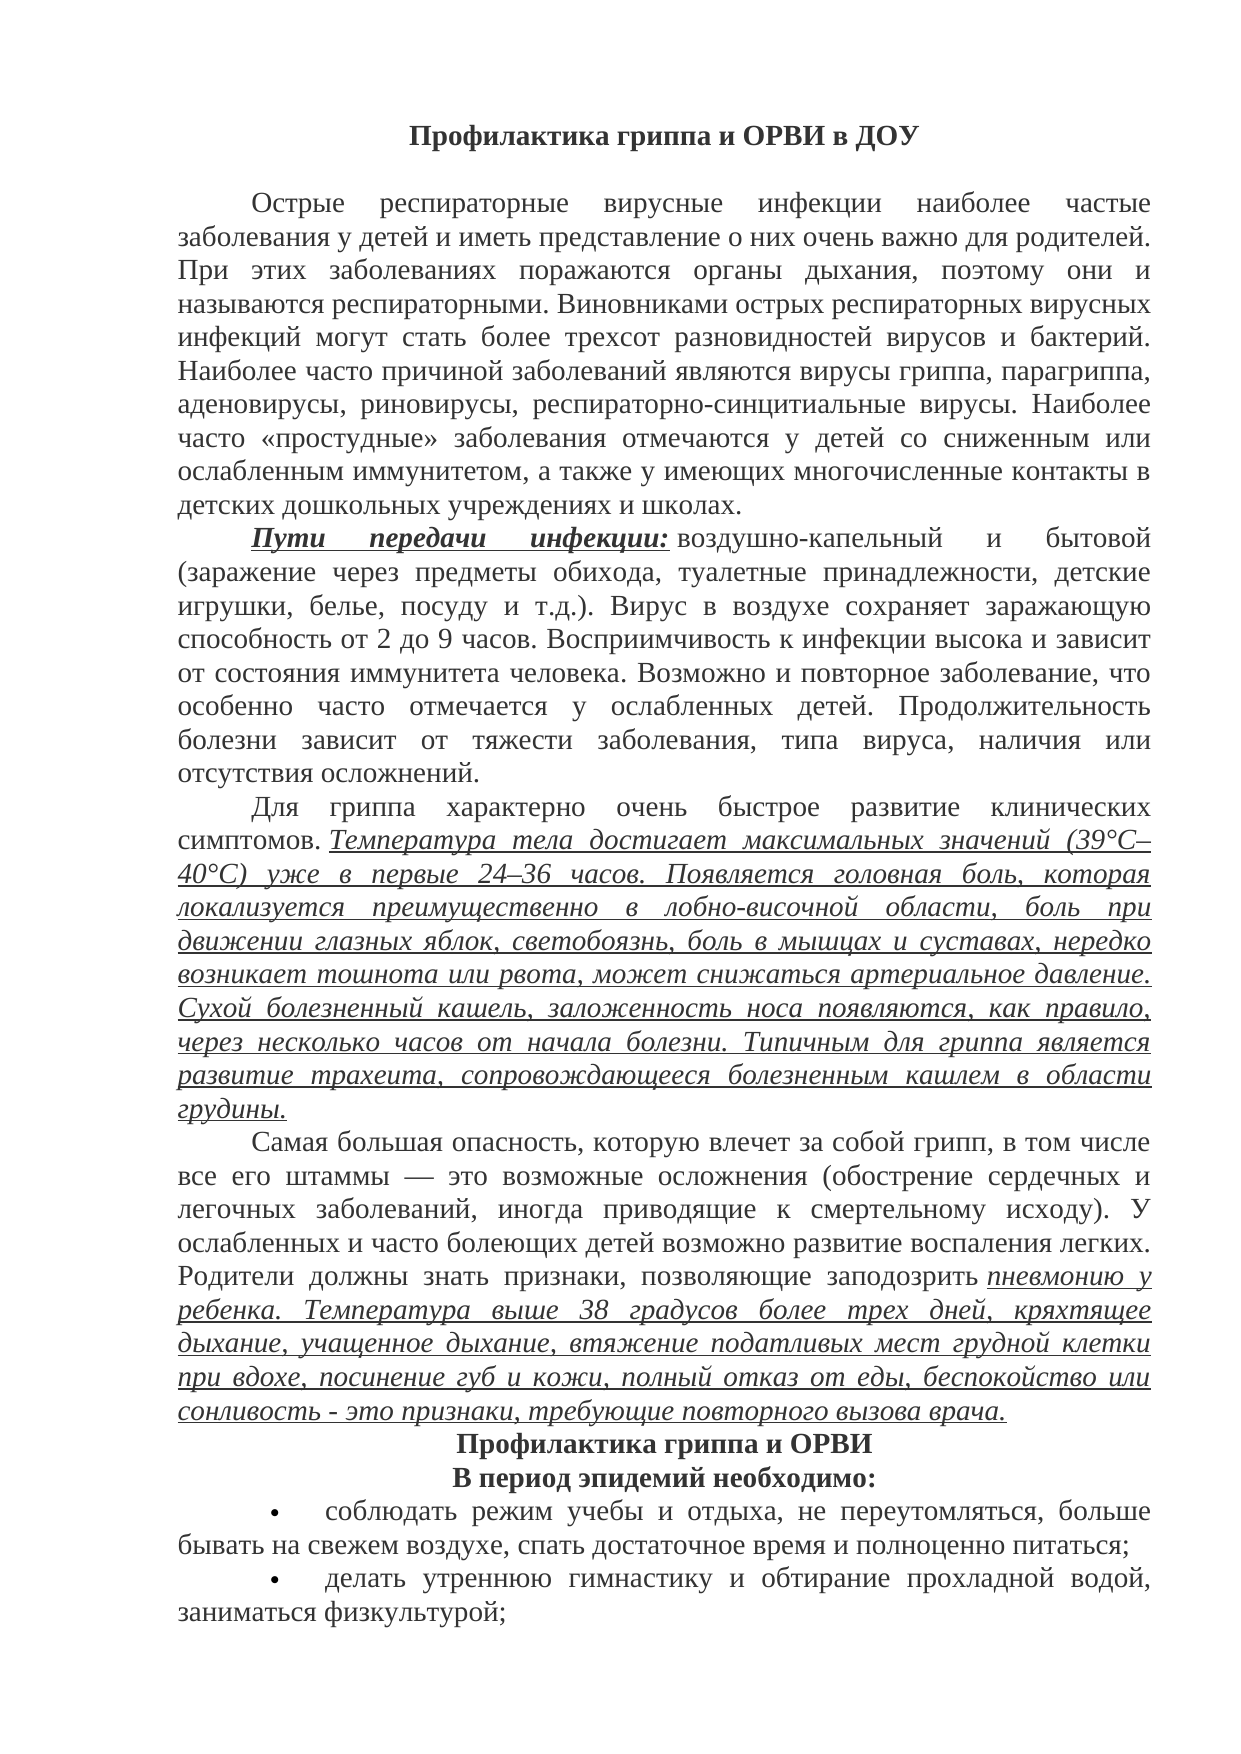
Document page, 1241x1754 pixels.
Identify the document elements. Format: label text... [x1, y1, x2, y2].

text Профилактика гриппа и ОРВИ [177, 1426, 1152, 1460]
text В период эпидемий необходимо: [177, 1460, 1152, 1493]
list соблюдать режим учебы и отдыха, не переутомляться, больше бывать на свежем воздухе, спать достаточное время и полноценно питаться; [177, 1493, 1152, 1560]
text Для гриппа характерно очень быстрое развитие клинических симптомов. Температура тела достигает максимальных значений (39°С–40°С) уже в первые 24–36 часов. Появляется головная боль, которая локализуется преимущественно в лобно-височной области, боль при движении глазных яблок, светобоязнь, боль в мышцах и суставах, нередко возникает тошнота или рвота, может снижаться артериальное давление. Сухой болезненный кашель, заложенность носа появляются, как правило, через несколько часов от начала болезни. Типичным для гриппа является развитие трахеита, сопровождающееся болезненным кашлем в области грудины. [177, 987, 1152, 1086]
text Самая большая опасность, которую влечет за собой грипп, в том числе все его штаммы — это возможные осложнения (обострение сердечных и легочных заболеваний, иногда приводящие к смертельному исходу). У ослабленных и часто болеющих детей возможно развитие воспаления легких. Родители должны знать признаки, позволяющие заподозрить пневмонию у ребенка. Температура выше 38 градусов более трех дней, кряхтящее дыхание, учащенное дыхание, втяжение податливых мест грудной клетки при вдохе, посинение губ и кожи, полный отказ от еды, беспокойство или сонливость - это признаки, требующие повторного вызова врача. [177, 1323, 1152, 1426]
text Для гриппа характерно очень быстрое развитие клинических симптомов. Температура тела достигает максимальных значений (39°С–40°С) уже в первые 24–36 часов. Появляется головная боль, которая локализуется преимущественно в лобно-височной области, боль при движении глазных яблок, светобоязнь, боль в мышцах и суставах, нередко возникает тошнота или рвота, может снижаться артериальное давление. Сухой болезненный кашель, заложенность носа появляются, как правило, через несколько часов от начала болезни. Типичным для гриппа является развитие трахеита, сопровождающееся болезненным кашлем в области грудины. [177, 789, 1152, 919]
text Пути передачи инфекции: воздушно-капельный и бытовой (заражение через предметы обихода, туалетные принадлежности, детские игрушки, белье, посуду и т.д.). Вирус в воздухе сохраняет заражающую способность от 2 до 9 часов. Восприимчивость к инфекции высока и зависит от состояния иммунитета человека. Возможно и повторное заболевание, что особенно часто отмечается у ослабленных детей. Продолжительность болезни зависит от тяжести заболевания, типа вируса, наличия или отсутствия осложнений. [177, 521, 1152, 789]
text Профилактика гриппа и ОРВИ в ДОУ [177, 118, 1152, 152]
text Самая большая опасность, которую влечет за собой грипп, в том числе все его штаммы — это возможные осложнения (обострение сердечных и легочных заболеваний, иногда приводящие к смертельному исходу). У ослабленных и часто болеющих детей возможно развитие воспаления легких. Родители должны знать признаки, позволяющие заподозрить пневмонию у ребенка. Температура выше 38 градусов более трех дней, кряхтящее дыхание, учащенное дыхание, втяжение податливых мест грудной клетки при вдохе, посинение губ и кожи, полный отказ от еды, беспокойство или сонливость - это признаки, требующие повторного вызова врача. [177, 1124, 1152, 1321]
list делать утреннюю гимнастику и обтирание прохладной водой, заниматься физкультурой; [177, 1560, 1152, 1627]
text Острые респираторные вирусные инфекции наиболее частые заболевания у детей и иметь представление о них очень важно для родителей. При этих заболеваниях поражаются органы дыхания, поэтому они и называются респираторными. Виновниками острых респираторных вирусных инфекций могут стать более трехсот разновидностей вирусов и бактерий. Наиболее часто причиной заболеваний являются вирусы гриппа, парагриппа, аденовирусы, риновирусы, респираторно-синцитиальные вирусы. Наиболее часто «простудные» заболевания отмечаются у детей со сниженным или ослабленным иммунитетом, а также у имеющих многочисленные контакты в детских дошкольных учреждениях и школах. [177, 185, 1152, 521]
